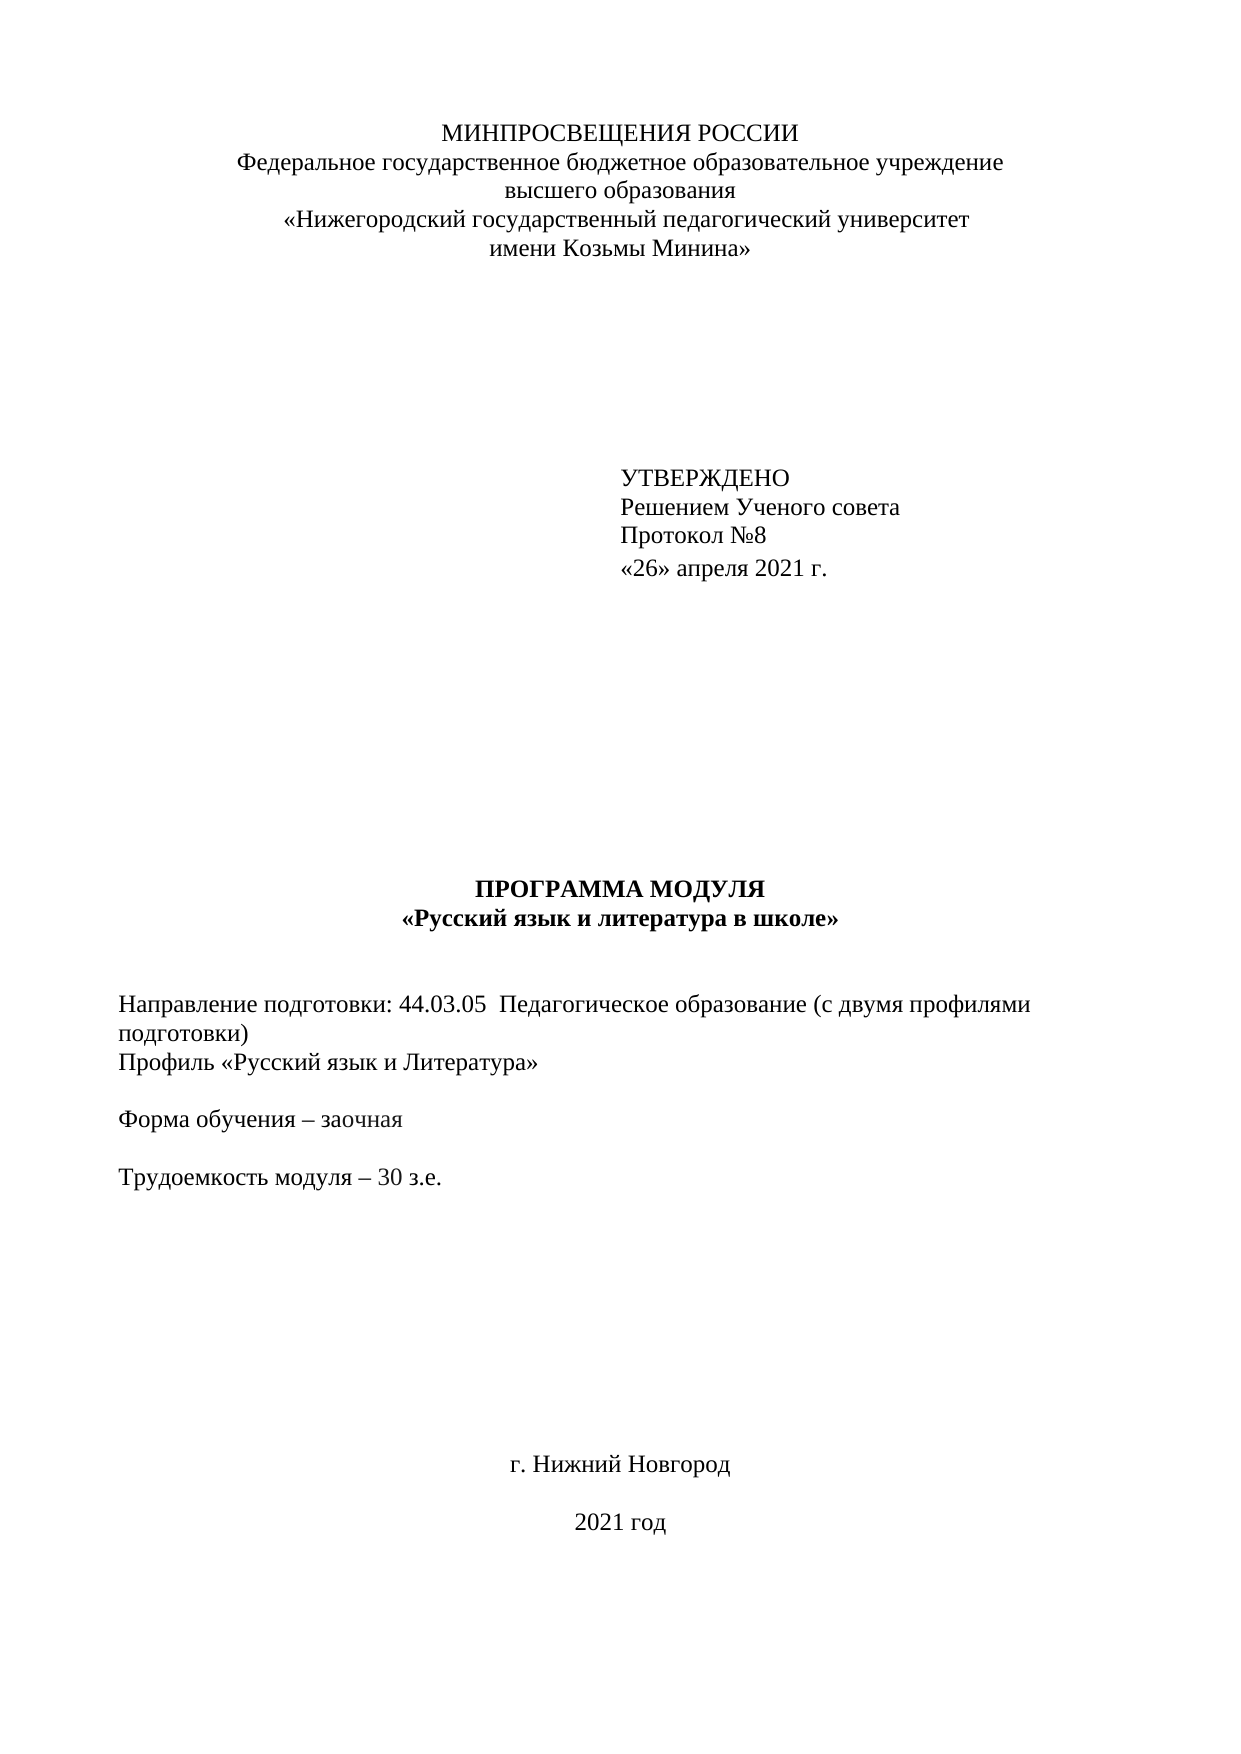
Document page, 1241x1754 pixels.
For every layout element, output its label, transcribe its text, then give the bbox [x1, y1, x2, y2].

text программа модуля [118, 874, 1122, 903]
text «Русский язык и литература в школе» [118, 903, 1122, 932]
text «Нижегородский государственный педагогический университет [118, 204, 1122, 233]
text Решением Ученого совета [620, 492, 1122, 521]
text Протокол №8 [620, 521, 1122, 549]
text имени Козьмы Минина» [118, 233, 1122, 262]
text «26» апреля 2021 г. [620, 553, 1122, 582]
text Направление подготовки: 44.03.05 Педагогическое образование (с двумя профилями подготовки) [118, 989, 1122, 1047]
text Трудоемкость модуля – 30 з.е. [118, 1162, 1122, 1190]
text Федеральное государственное бюджетное образовательное учреждение [118, 147, 1122, 176]
text МИНПРОСВЕЩЕНИЯ РОССИИ [118, 118, 1122, 147]
text УТВЕРЖДЕНО [620, 463, 1122, 492]
text г. Нижний Новгород [118, 1449, 1122, 1478]
text Форма обучения – заочная [118, 1104, 1122, 1133]
text 2021 год [118, 1507, 1122, 1535]
text высшего образования [118, 176, 1122, 204]
text Профиль «Русский язык и Литература» [118, 1047, 1122, 1075]
